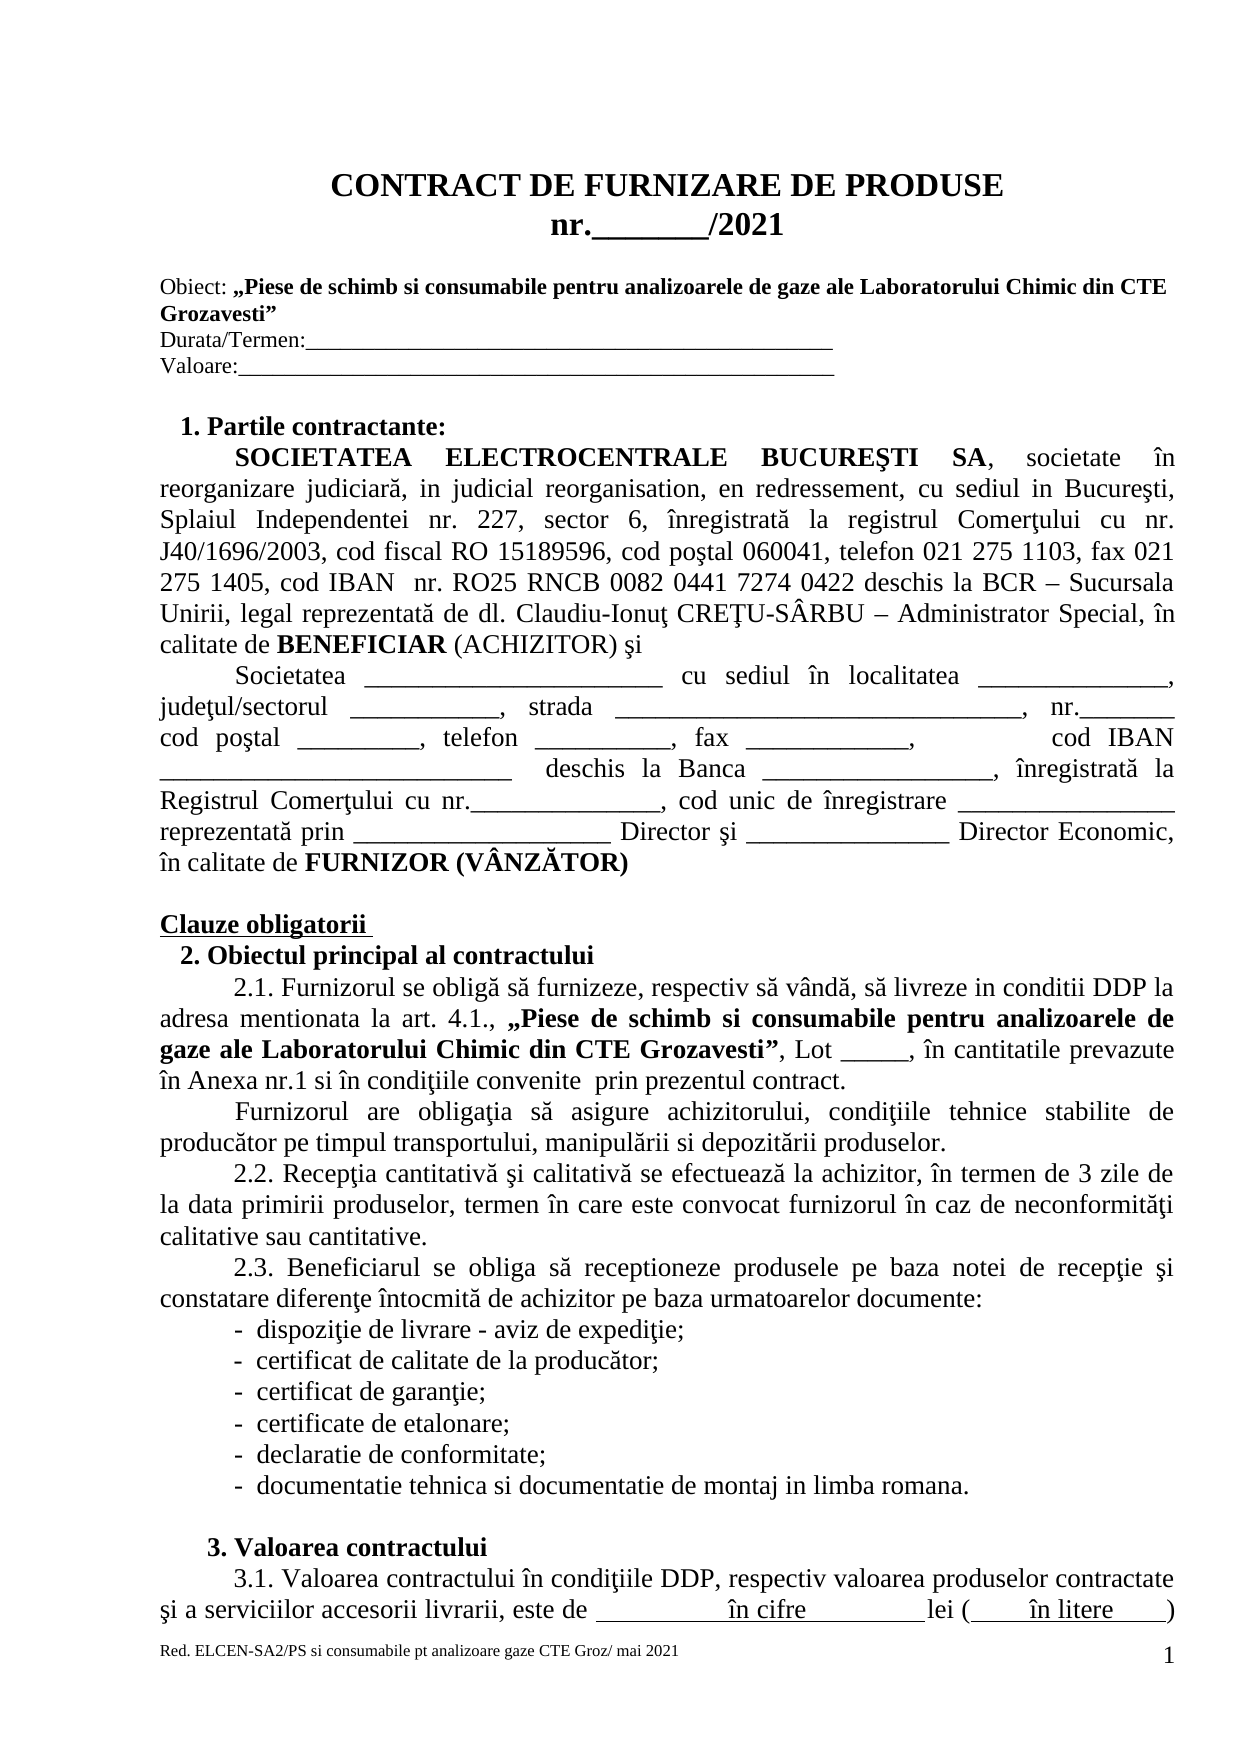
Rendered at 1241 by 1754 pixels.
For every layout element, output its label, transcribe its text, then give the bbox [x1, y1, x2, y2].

text 1. Partile contractante: [159, 410, 1175, 441]
text Clauze obligatorii [159, 908, 1175, 939]
text 3. Valoarea contractului [159, 1531, 1175, 1562]
text 2.3. Beneficiarul se obliga să receptioneze produsele pe baza notei de recepţie şi constatare diferenţe întocmită de achizitor pe baza urmatoarelor documente: [159, 1251, 1175, 1313]
text 2.2. Recepţia cantitativă şi calitativă se efectuează la achizitor, în termen de 3 zile de la data primirii produselor, termen în care este convocat furnizorul în caz de neconformităţi calitative sau cantitative. [159, 1157, 1175, 1251]
text Obiect: „Piese de schimb si consumabile pentru analizoarele de gaze ale Laboratorului Chimic din CTE Grozavesti” [159, 273, 1175, 326]
text - certificate de etalonare; [159, 1407, 1175, 1438]
text - dispoziţie de livrare - aviz de expediţie; [159, 1313, 1175, 1344]
text - certificat de calitate de la producător; [159, 1344, 1175, 1376]
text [159, 1562, 1175, 1625]
text 2.1. Furnizorul se obligă să furnizeze, respectiv să vândă, să livreze in conditii DDP la adresa mentionata la art. 4.1., „Piese de schimb si consumabile pentru analizoarele de gaze ale Laboratorului Chimic din CTE Grozavesti”, Lot _____, în cantitatile prevazute în Anexa nr.1 si în condiţiile convenite prin prezentul contract. [159, 971, 1175, 1095]
text Societatea ______________________ cu sediul în localitatea ______________, judeţul/sectorul ___________, strada ______________________________, nr._______ cod poştal _________, telefon __________, fax ____________, cod IBAN __________________________ deschis la Banca _________________, înregistrată la Registrul Comerţului cu nr.______________, cod unic de înregistrare ________________ reprezentată prin ___________________ Director şi _______________ Director Economic, în calitate de FURNIZOR (VÂNZĂTOR) [159, 659, 1175, 877]
text - documentatie tehnica si documentatie de montaj in limba romana. [159, 1469, 1175, 1500]
text Furnizorul are obligaţia să asigure achizitorului, condiţiile tehnice stabilite de producător pe timpul transportului, manipulării si depozitării produselor. [159, 1095, 1175, 1157]
text Durata/Termen:______________________________________________ [159, 326, 1175, 352]
text - declaratie de conformitate; [159, 1438, 1175, 1469]
text Valoare:____________________________________________________ [159, 352, 1175, 379]
text - certificat de garanţie; [159, 1376, 1175, 1407]
text 2. Obiectul principal al contractului [159, 939, 1175, 971]
text SOCIETATEA ELECTROCENTRALE BUCUREŞTI SA, societate în reorganizare judiciară, in judicial reorganisation, en redressement, cu sediul in Bucureşti, Splaiul Independentei nr. 227, sector 6, înregistrată la registrul Comerţului cu nr. J40/1696/2003, cod fiscal RO 15189596, cod poştal 060041, telefon 021 275 1103, fax 021 275 1405, cod IBAN nr. RO25 RNCB 0082 0441 7274 0422 deschis la BCR – Sucursala Unirii, legal reprezentată de dl. Claudiu-Ionuţ CREŢU-SÂRBU – Administrator Special, în calitate de beneficiar (ACHIZITOR) şi [159, 441, 1175, 659]
text CONTRACT DE FURNIZARE DE PRODUSE nr._______/2021 [159, 166, 1175, 242]
